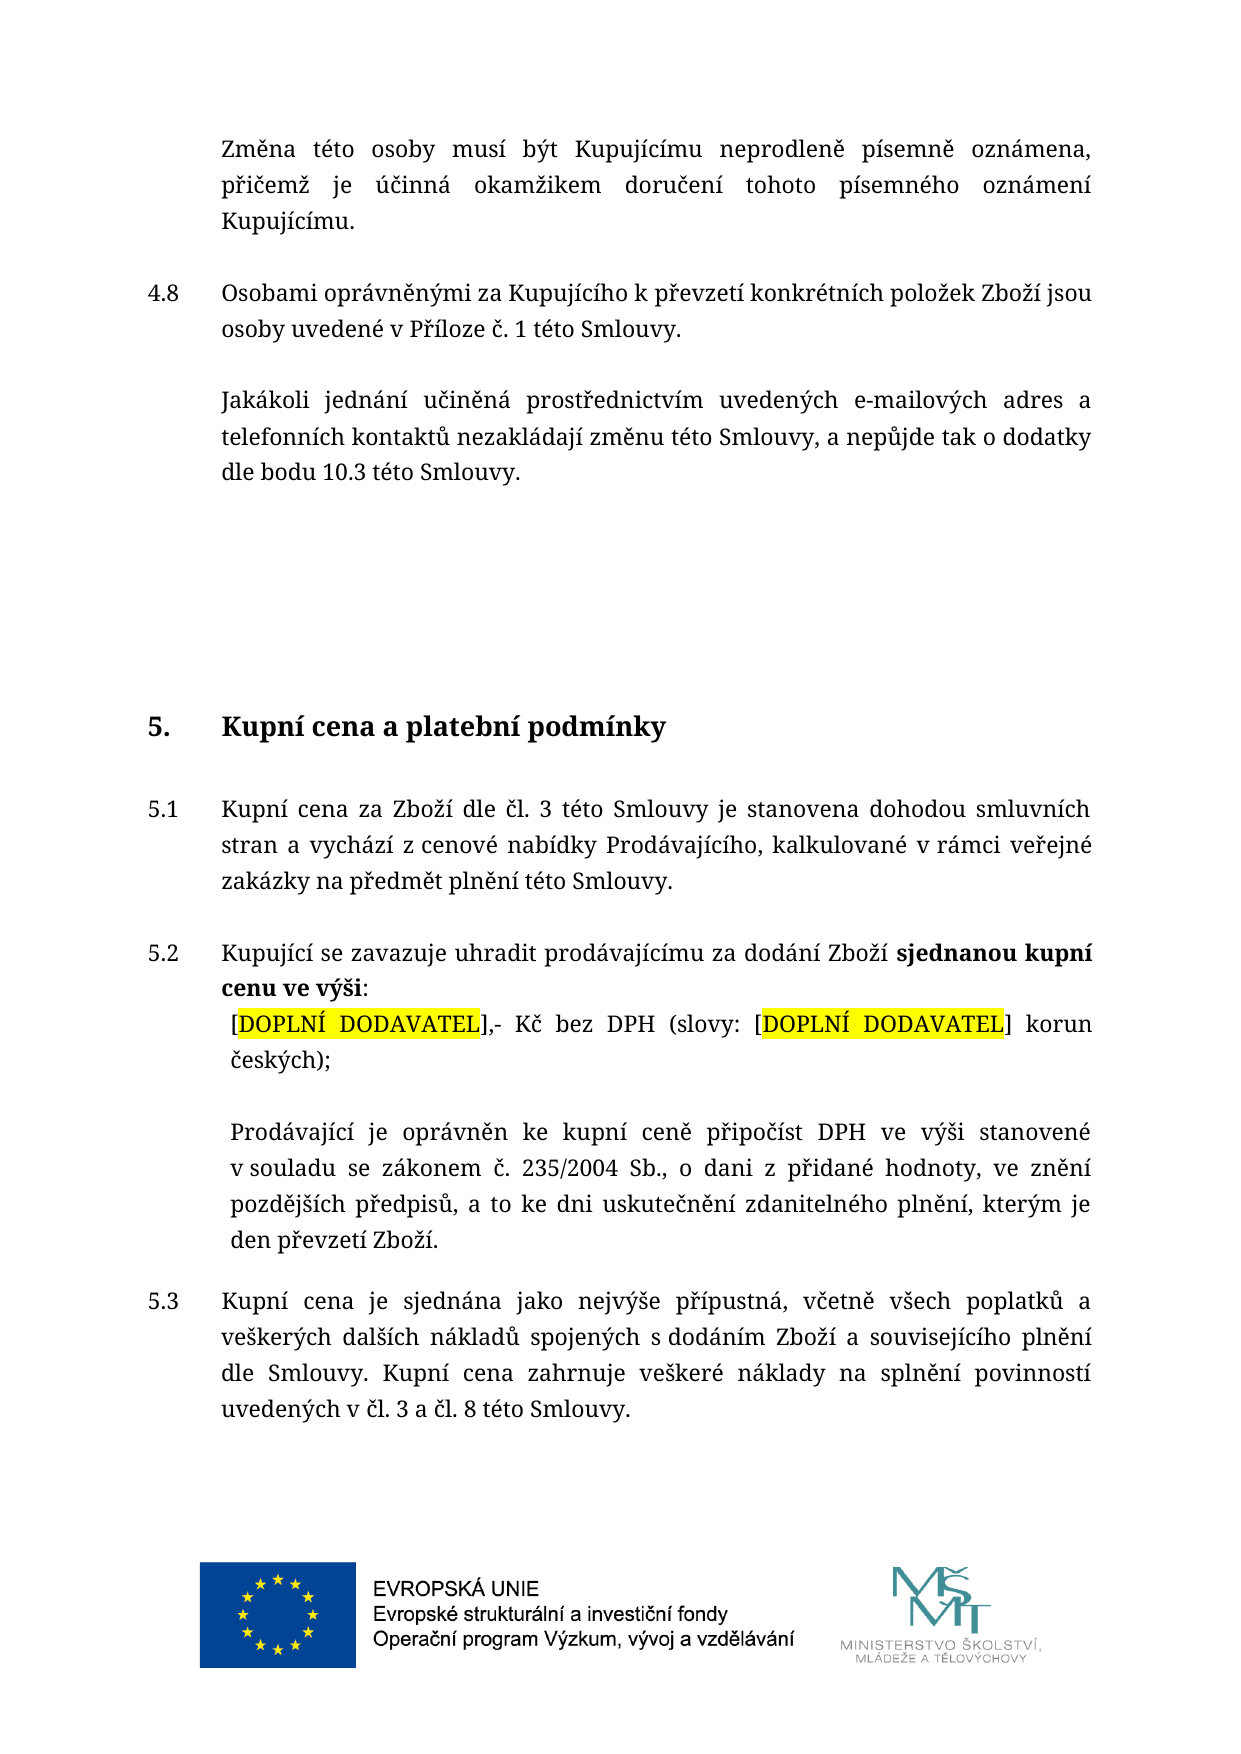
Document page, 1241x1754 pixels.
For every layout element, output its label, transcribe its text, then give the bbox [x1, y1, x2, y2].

text 5.3 Kupní cena je sjednána jako nejvýše přípustná, včetně všech poplatků a veškerých dalších nákladů spojených s dodáním Zboží a souvisejícího plnění dle Smlouvy. Kupní cena zahrnuje veškeré náklady na splnění povinností uvedených v čl. 3 a čl. 8 této Smlouvy. [148, 1285, 1093, 1424]
text 5.1 Kupní cena za Zboží dle čl. 3 této Smlouvy je stanovena dohodou smluvních stran a vychází z cenové nabídky Prodávajícího, kalkulované v rámci veřejné zakázky na předmět plnění této Smlouvy. [148, 793, 1093, 896]
list Prodávající je oprávněn ke kupní ceně připočíst DPH ve výši stanovené v souladu se zákonem č. 235/2004 Sb., o dani z přidané hodnoty, ve znění pozdějších předpisů, a to ke dni uskutečnění zdanitelného plnění, kterým je den převzetí Zboží. [230, 1116, 1093, 1255]
text Jakákoli jednání učiněná prostřednictvím uvedených e-mailových adres a telefonních kontaktů nezakládají změnu této Smlouvy, a nepůjde tak o dodatky dle bodu 10.3 této Smlouvy. [221, 384, 1093, 488]
text 5. Kupní cena a platební podmínky [148, 708, 1093, 745]
list [DOPLNÍ DODAVATEL],- Kč bez DPH (slovy: [DOPLNÍ DODAVATEL] korun českých); [230, 1008, 1093, 1076]
text Změna této osoby musí být Kupujícímu neprodleně písemně oznámena, přičemž je účinná okamžikem doručení tohoto písemného oznámení Kupujícímu. [221, 133, 1093, 236]
text 5.2 Kupující se zavazuje uhradit prodávajícímu za dodání Zboží sjednanou kupní cenu ve výši: [148, 936, 1093, 1004]
text 4.8 Osobami oprávněnými za Kupujícího k převzetí konkrétních položek Zboží jsou osoby uvedené v Příloze č. 1 této Smlouvy. [148, 277, 1093, 344]
picture [147, 1509, 1093, 1720]
